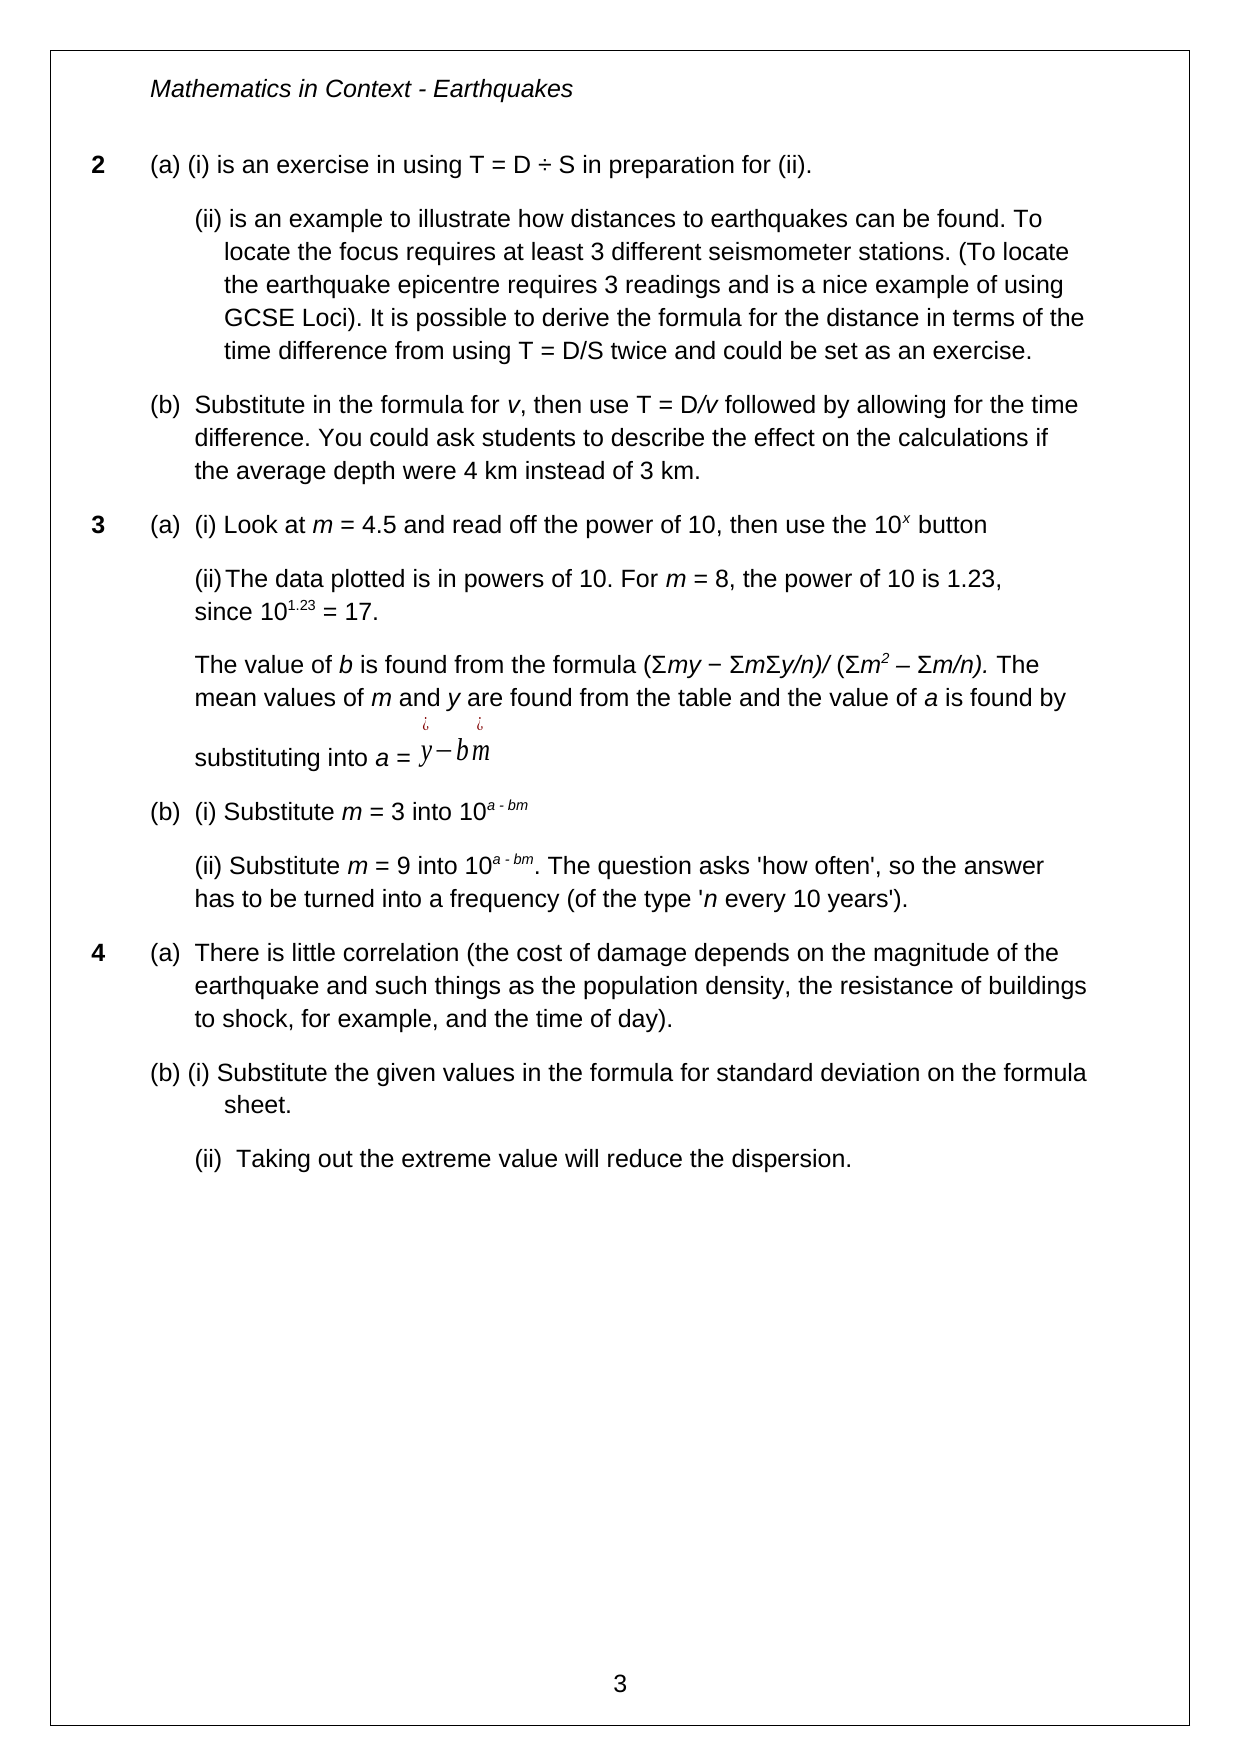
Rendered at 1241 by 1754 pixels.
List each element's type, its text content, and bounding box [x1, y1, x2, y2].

text (ii) Taking out the extreme value will reduce the dispersion. [150, 1144, 1090, 1173]
text (ii) The data plotted is in powers of 10. For m = 8, the power of 10 is 1.23, since 101.23 = 17. [150, 563, 1090, 625]
text (b) Substitute in the formula for v, then use T = D/v followed by allowing for the time difference. You could ask students to describe the effect on the calculations if the average depth were 4 km instead of 3 km. [150, 390, 1090, 484]
text 3 (a) (i) Look at m = 4.5 and read off the power of 10, then use the 10x button [91, 510, 1090, 538]
text (ii) is an example to illustrate how distances to earthquakes can be found. To locate the focus requires at least 3 different seismometer stations. (To locate the earthquake epicentre requires 3 readings and is a nice example of using GCSE Loci). It is possible to derive the formula for the distance in terms of the time difference from using T = D/S twice and could be set as an exercise. [179, 204, 1090, 365]
text (ii) Substitute m = 9 into 10a - bm. The question asks 'how often', so the answer has to be turned into a frequency (of the type 'n every 10 years'). [150, 851, 1090, 912]
text (b) (i) Substitute m = 3 into 10a - bm [150, 797, 1090, 826]
text 2 (a) (i) is an exercise in using T = D ÷ S in preparation for (ii). [91, 150, 1090, 179]
text (b) (i) Substitute the given values in the formula for standard deviation on the formula sheet. [76, 1057, 1090, 1119]
text The value of b is found from the formula (Σmy − ΣmΣy/n)/ (Σm2 – Σm/n). The mean values of m and y are found from the table and the value of a is found by substituting into a = [150, 650, 1090, 772]
text 4 (a) There is little correlation (the cost of damage depends on the magnitude of the earthquake and such things as the population density, the resistance of buildings to shock, for example, and the time of day). [91, 938, 1090, 1032]
